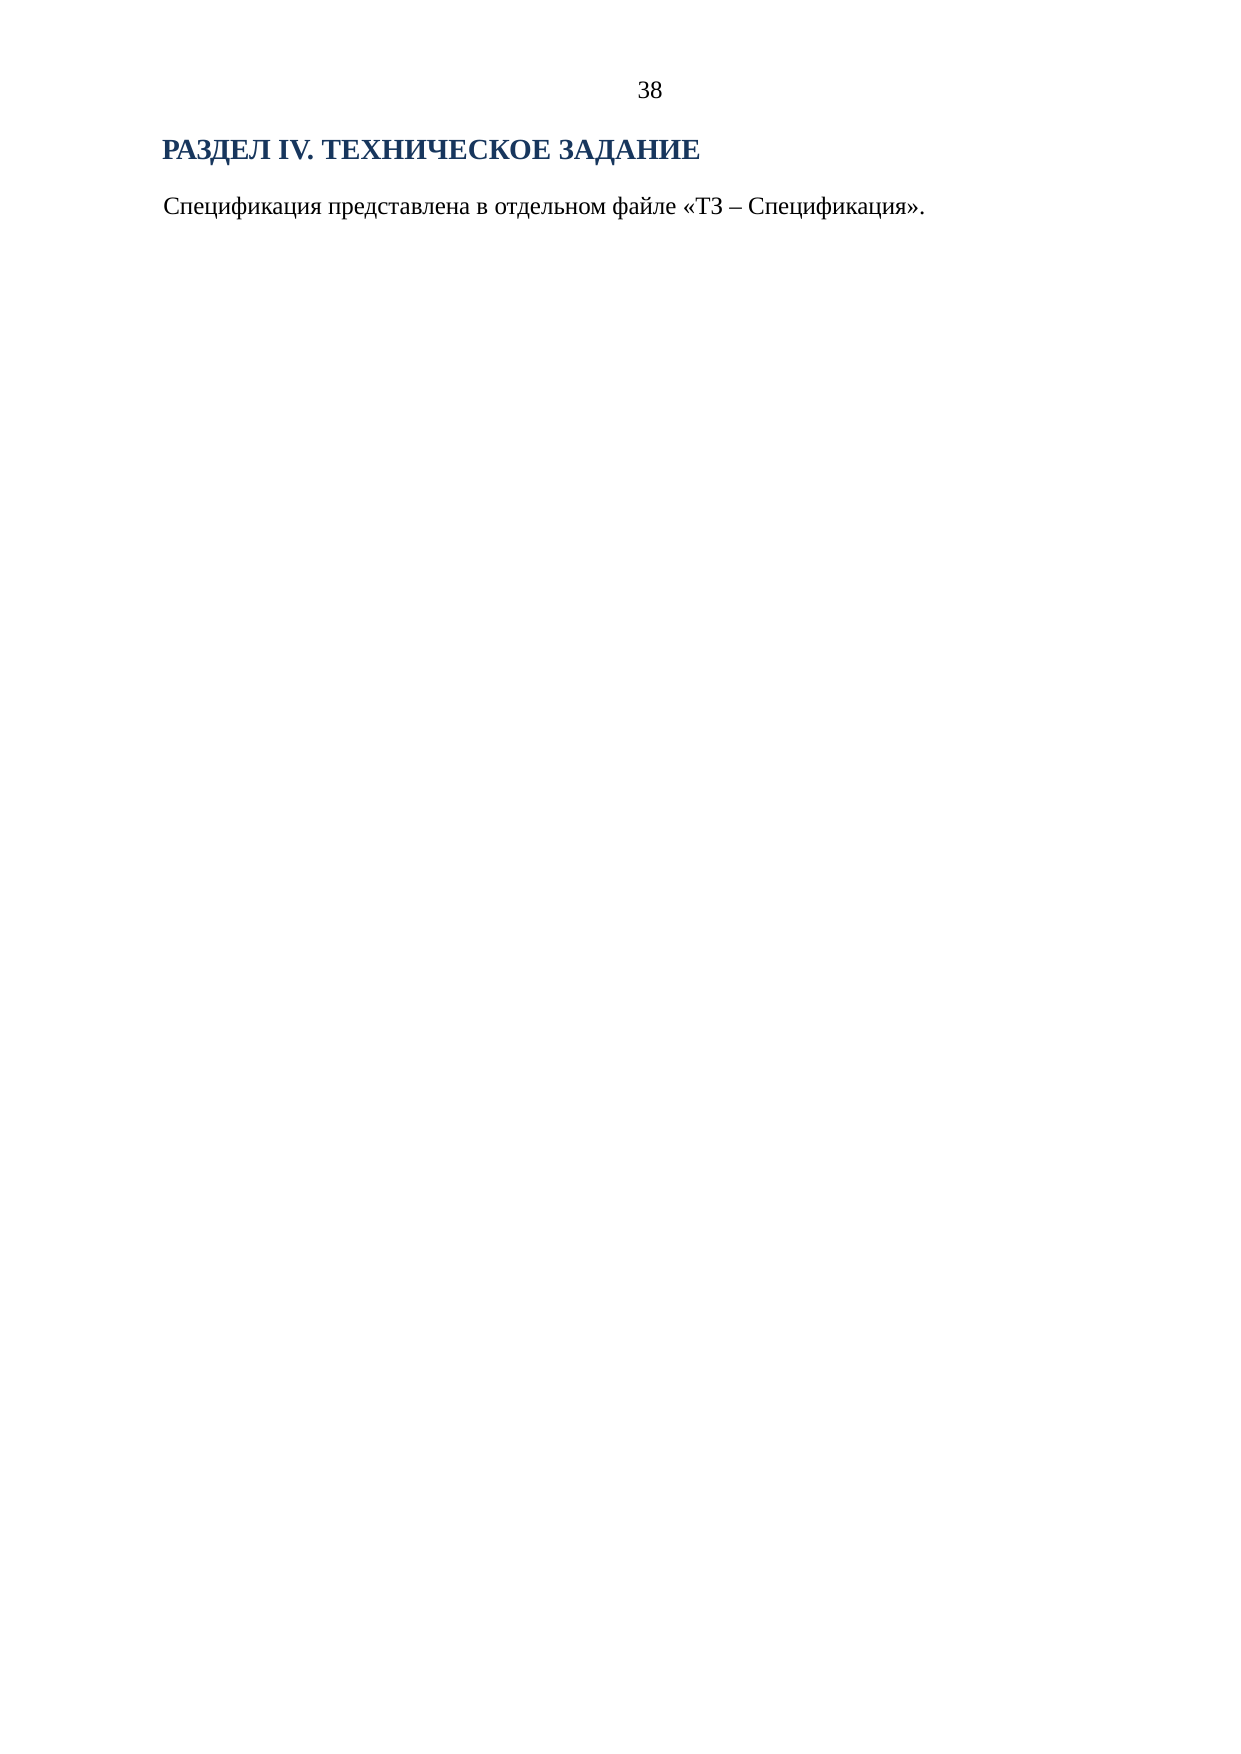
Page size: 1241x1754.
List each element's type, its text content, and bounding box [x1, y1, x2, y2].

subtitle РАЗДЕЛ IV. ТЕХНИЧЕСКОЕ ЗАДАНИЕ [118, 132, 1181, 166]
text Спецификация представлена в отдельном файле «ТЗ – Спецификация». [163, 191, 1181, 220]
